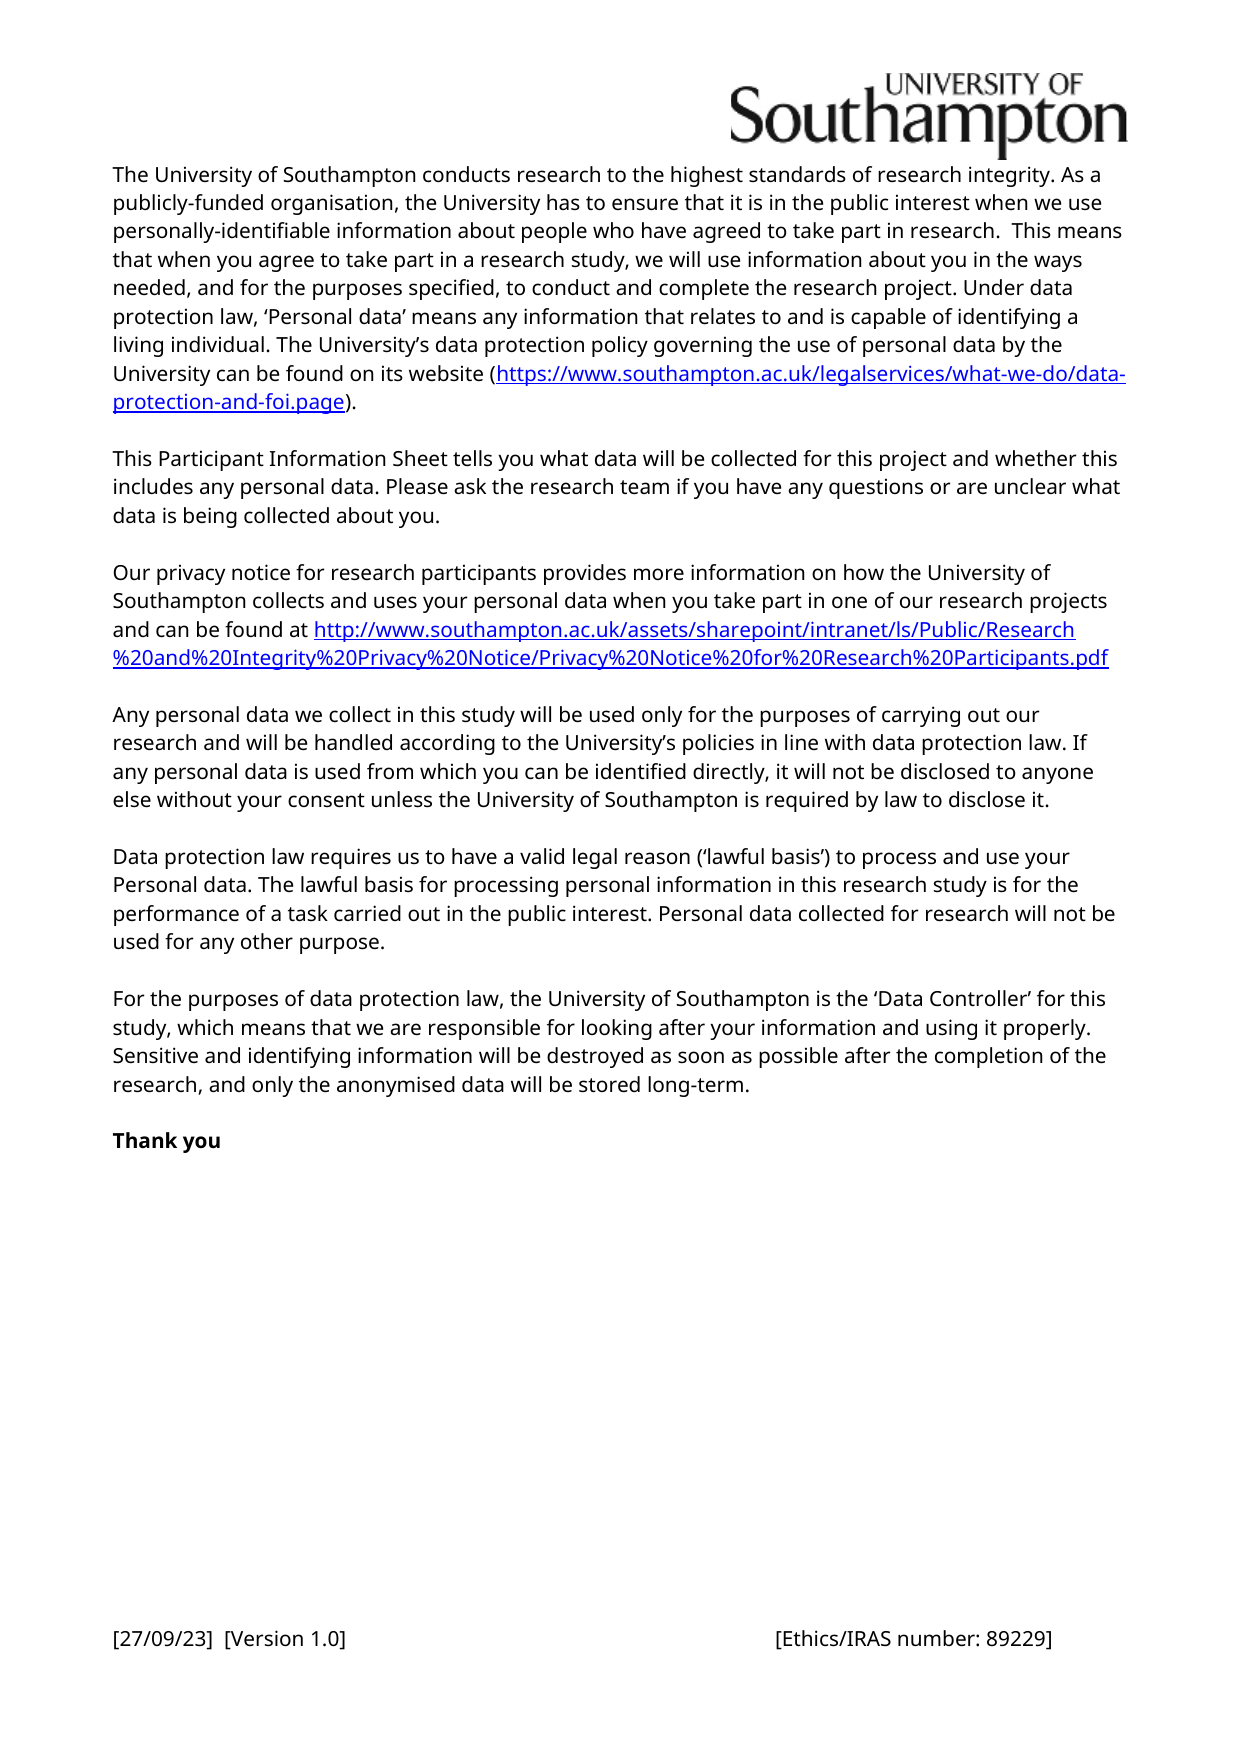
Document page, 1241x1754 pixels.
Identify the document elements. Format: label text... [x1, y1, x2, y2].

text For the purposes of data protection law, the University of Southampton is the ‘Data Controller’ for this study, which means that we are responsible for looking after your information and using it properly. Sensitive and identifying information will be destroyed as soon as possible after the completion of the research, and only the anonymised data will be stored long-term. [112, 984, 1128, 1098]
text Our privacy notice for research participants provides more information on how the University of Southampton collects and uses your personal data when you take part in one of our research projects and can be found at http://www.southampton.ac.uk/assets/sharepoint/intranet/ls/Public/Research%20and%20Integrity%20Privacy%20Notice/Privacy%20Notice%20for%20Research%20Participants.pdf [112, 558, 1128, 672]
text This Participant Information Sheet tells you what data will be collected for this project and whether this includes any personal data. Please ask the research team if you have any questions or are unclear what data is being collected about you. [112, 444, 1128, 529]
text The University of Southampton conducts research to the highest standards of research integrity. As a publicly-funded organisation, the University has to ensure that it is in the public interest when we use personally-identifiable information about people who have agreed to take part in research. This means that when you agree to take part in a research study, we will use information about you in the ways needed, and for the purposes specified, to conduct and complete the research project. Under data protection law, ‘Personal data’ means any information that relates to and is capable of identifying a living individual. The University’s data protection policy governing the use of personal data by the University can be found on its website (https://www.southampton.ac.uk/legalservices/what-we-do/data-protection-and-foi.page). [112, 160, 1128, 416]
text Thank you [112, 1127, 1128, 1155]
text Any personal data we collect in this study will be used only for the purposes of carrying out our research and will be handled according to the University’s policies in line with data protection law. If any personal data is used from which you can be identified directly, it will not be disclosed to anyone else without your consent unless the University of Southampton is required by law to disclose it. [112, 700, 1128, 814]
text Data protection law requires us to have a valid legal reason (‘lawful basis’) to process and use your Personal data. The lawful basis for processing personal information in this research study is for the performance of a task carried out in the public interest. Personal data collected for research will not be used for any other purpose. [112, 842, 1128, 956]
picture [731, 73, 1128, 160]
